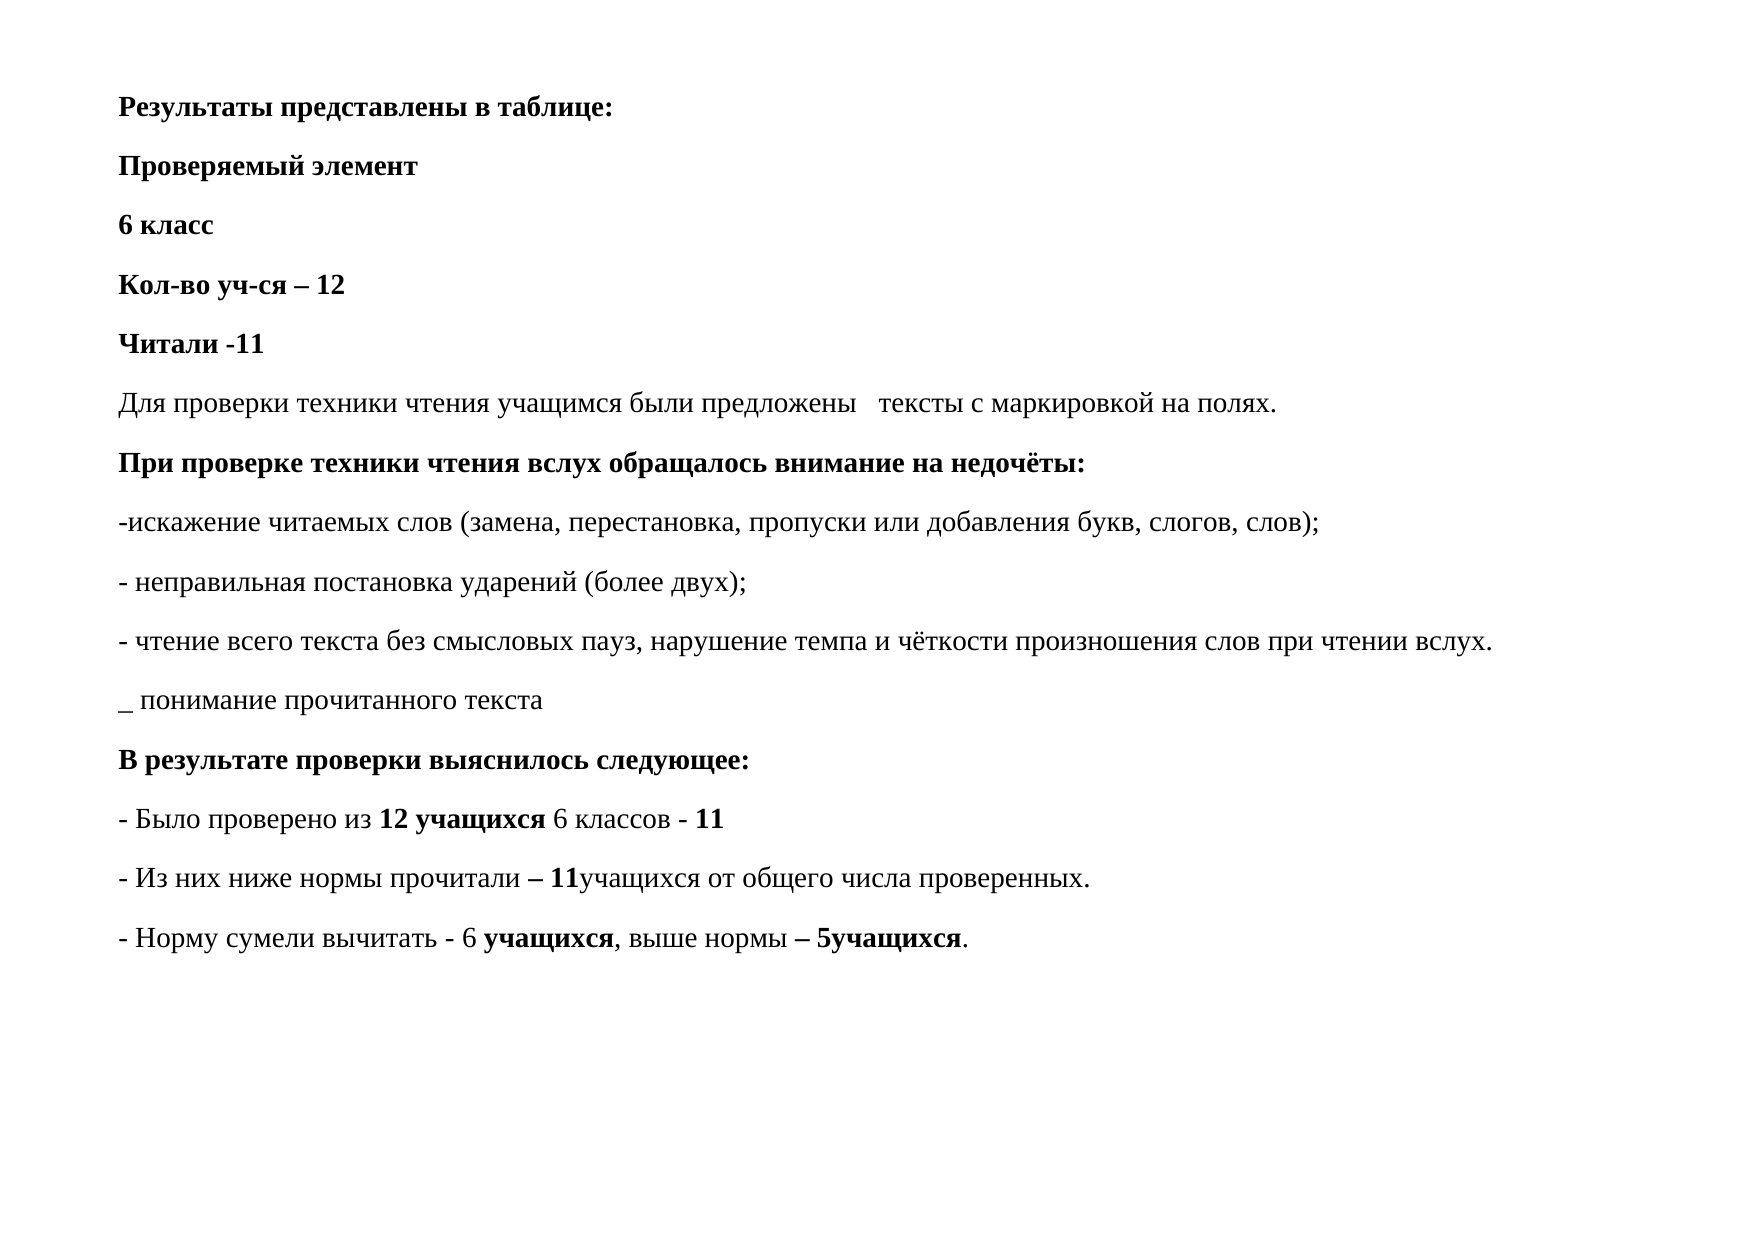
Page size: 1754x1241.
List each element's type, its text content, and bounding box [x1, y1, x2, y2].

text В результате проверки выяснилось следующее: [118, 742, 1636, 775]
text - Было проверено из 12 учащихся 6 классов - 11 [118, 801, 1636, 835]
text - чтение всего текста без смысловых пауз, нарушение темпа и чёткости произношения слов при чтении вслух. [118, 623, 1636, 657]
text При проверке техники чтения вслух обращалось внимание на недочёты: [118, 445, 1636, 478]
text - Норму сумели вычитать - 6 учащихся, выше нормы – 5учащихся. [118, 920, 1636, 953]
text Результаты представлены в таблице: [118, 89, 1636, 122]
text Кол-во уч-ся – 12 [118, 267, 1636, 300]
text -искажение читаемых слов (замена, перестановка, пропуски или добавления букв, слогов, слов); [118, 504, 1636, 538]
text Читали -11 [118, 326, 1636, 360]
text Для проверки техники чтения учащимся были предложены тексты с маркировкой на полях. [118, 386, 1636, 419]
text - Из них ниже нормы прочитали – 11учащихся от общего числа проверенных. [118, 861, 1636, 894]
text Проверяемый элемент [118, 148, 1636, 182]
text _ понимание прочитанного текста [118, 682, 1636, 716]
text 6 класс [118, 207, 1636, 241]
text - неправильная постановка ударений (более двух); [118, 564, 1636, 597]
